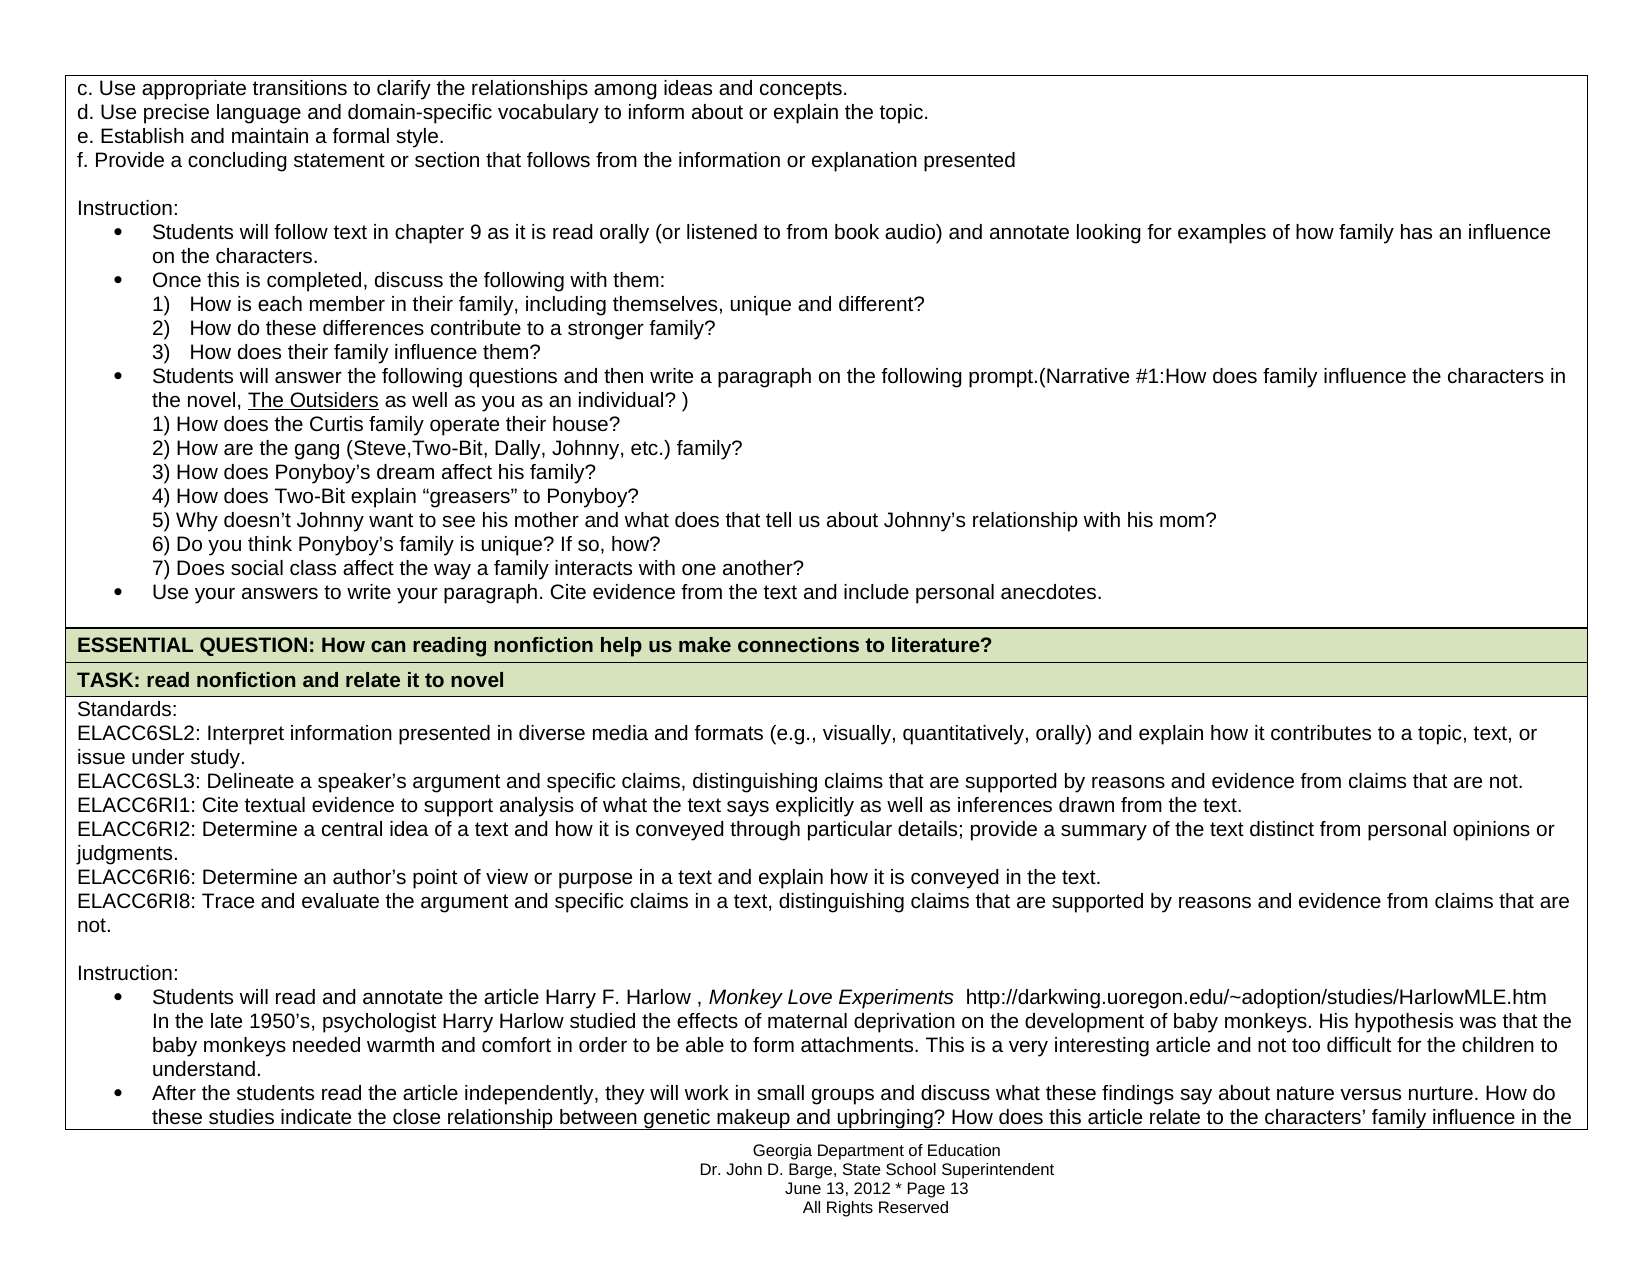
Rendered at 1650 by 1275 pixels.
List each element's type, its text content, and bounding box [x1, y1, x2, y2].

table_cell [66, 697, 1587, 1128]
table_cell TASK: read nonfiction and relate it to novel [66, 663, 1587, 696]
table_cell ESSENTIAL QUESTION: How can reading nonfiction help us make connections to literature? [66, 629, 1587, 662]
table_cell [66, 76, 1587, 627]
